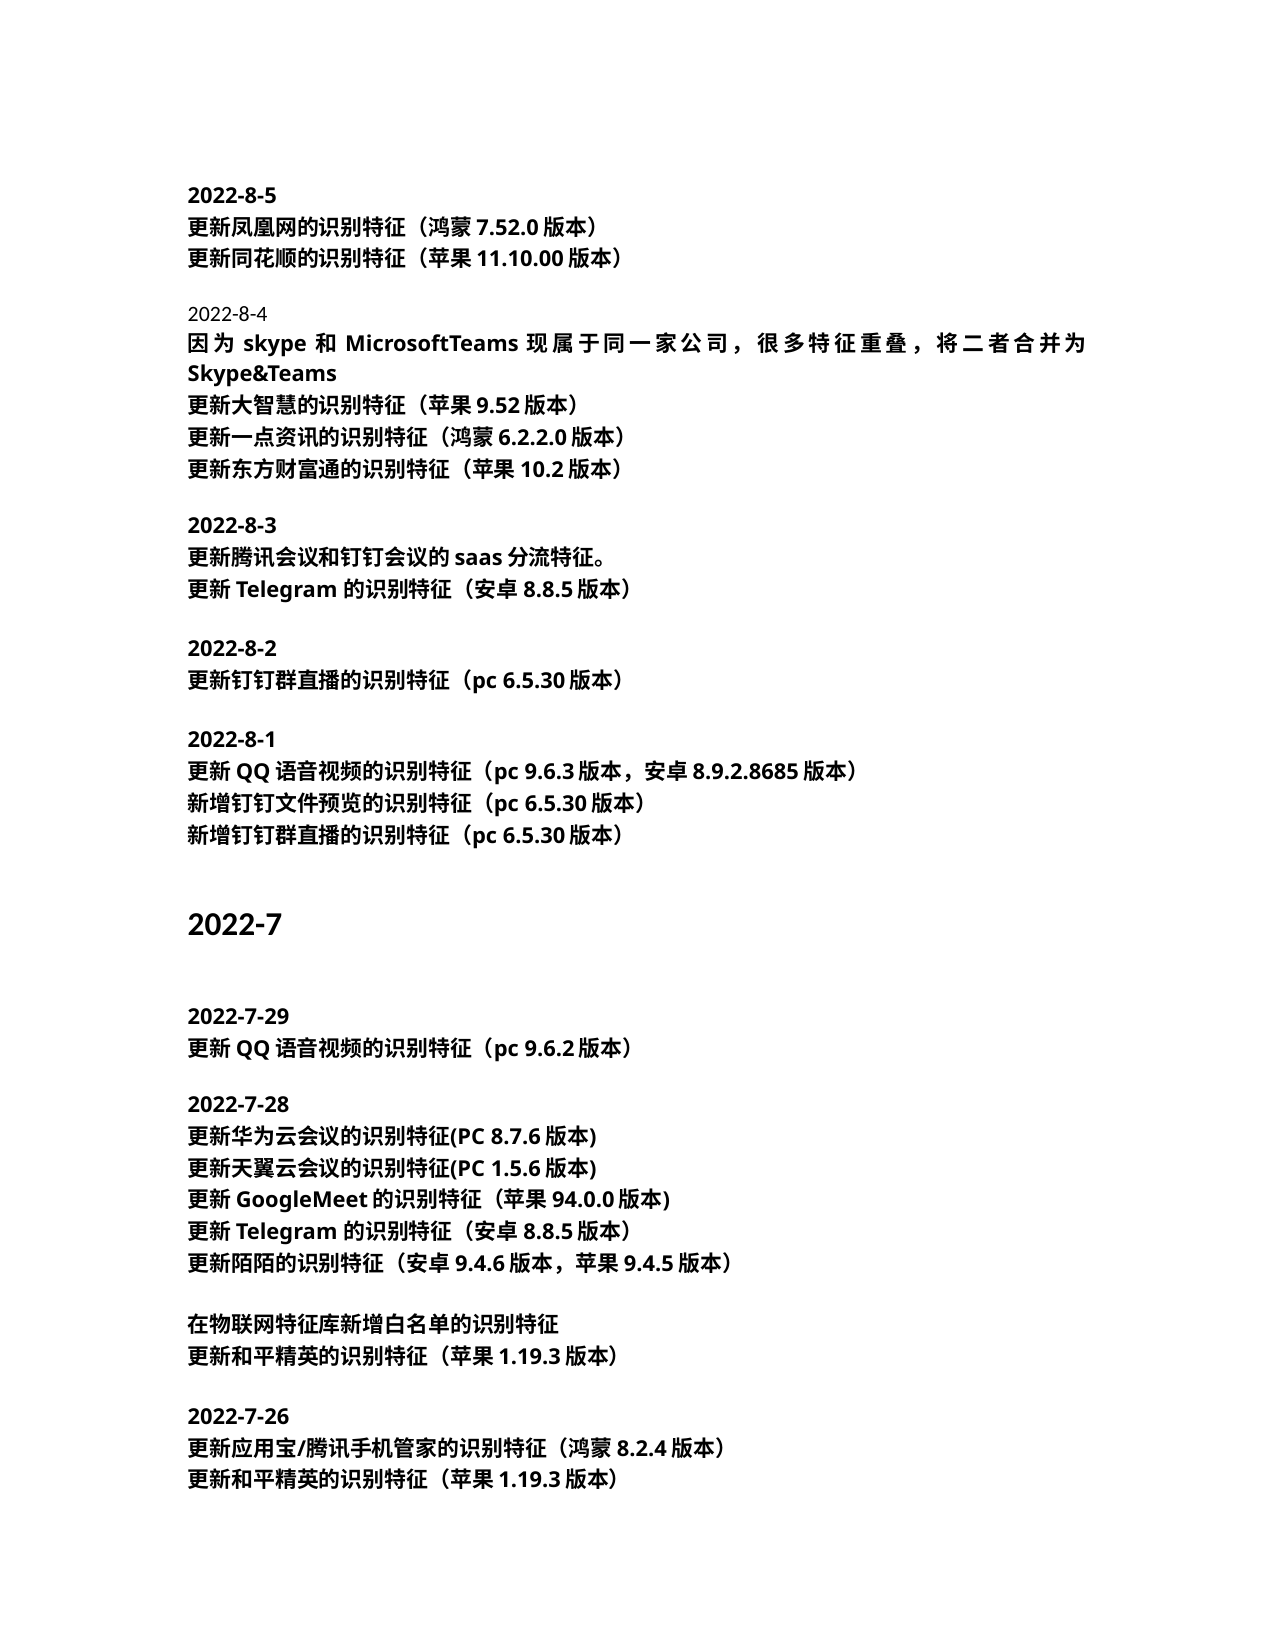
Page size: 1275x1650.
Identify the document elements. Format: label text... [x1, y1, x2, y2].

text 新增钉钉文件预览的识别特征（pc 6.5.30版本） [187, 786, 1087, 818]
text 更新天翼云会议的识别特征(PC 1.5.6版本) [187, 1151, 1087, 1182]
text 更新和平精英的识别特征（苹果1.19.3版本） [187, 1339, 1087, 1371]
text 更新钉钉群直播的识别特征（pc 6.5.30版本） [187, 663, 1087, 695]
text 更新Telegram 的识别特征（安卓 8.8.5版本） [187, 1214, 1087, 1246]
text 2022-8-1 [187, 724, 1087, 754]
text 更新东方财富通的识别特征（苹果10.2版本） [187, 452, 1087, 483]
text 更新一点资讯的识别特征（鸿蒙6.2.2.0版本） [187, 420, 1087, 452]
text 更新腾讯会议和钉钉会议的saas分流特征。 [187, 540, 1087, 572]
text 2022-7-28 [187, 1089, 1087, 1119]
text 2022-8-5 [187, 180, 1087, 209]
text 2022-7-29 [187, 1001, 1087, 1031]
text 在物联网特征库新增白名单的识别特征 [187, 1307, 1087, 1339]
text 2022-8-3 [187, 510, 1087, 540]
text 更新同花顺的识别特征（苹果11.10.00版本） [187, 241, 1087, 273]
text 更新陌陌的识别特征（安卓 9.4.6版本，苹果 9.4.5版本） [187, 1246, 1087, 1278]
text 2022-8-2 [187, 633, 1087, 663]
text 因为skype和MicrosoftTeams现属于同一家公司，很多特征重叠，将二者合并为Skype&Teams [187, 326, 1087, 388]
text 更新和平精英的识别特征（苹果1.19.3版本） [187, 1462, 1087, 1494]
text 更新GoogleMeet的识别特征（苹果94.0.0版本) [187, 1182, 1087, 1214]
text 更新大智慧的识别特征（苹果9.52版本） [187, 388, 1087, 420]
text 2022-8-4 [187, 300, 1087, 326]
text 2022-7-26 [187, 1401, 1087, 1431]
subtitle 2022-7 [187, 903, 1087, 944]
text 更新凤凰网的识别特征（鸿蒙7.52.0版本） [187, 209, 1087, 241]
text 更新应用宝/腾讯手机管家的识别特征（鸿蒙8.2.4版本） [187, 1431, 1087, 1462]
text 更新华为云会议的识别特征(PC 8.7.6版本) [187, 1119, 1087, 1151]
text 更新QQ语音视频的识别特征（pc 9.6.2版本） [187, 1031, 1087, 1062]
text 更新QQ语音视频的识别特征（pc 9.6.3版本，安卓8.9.2.8685版本） [187, 754, 1087, 786]
text 更新Telegram 的识别特征（安卓 8.8.5版本） [187, 572, 1087, 603]
text 新增钉钉群直播的识别特征（pc 6.5.30版本） [187, 818, 1087, 849]
